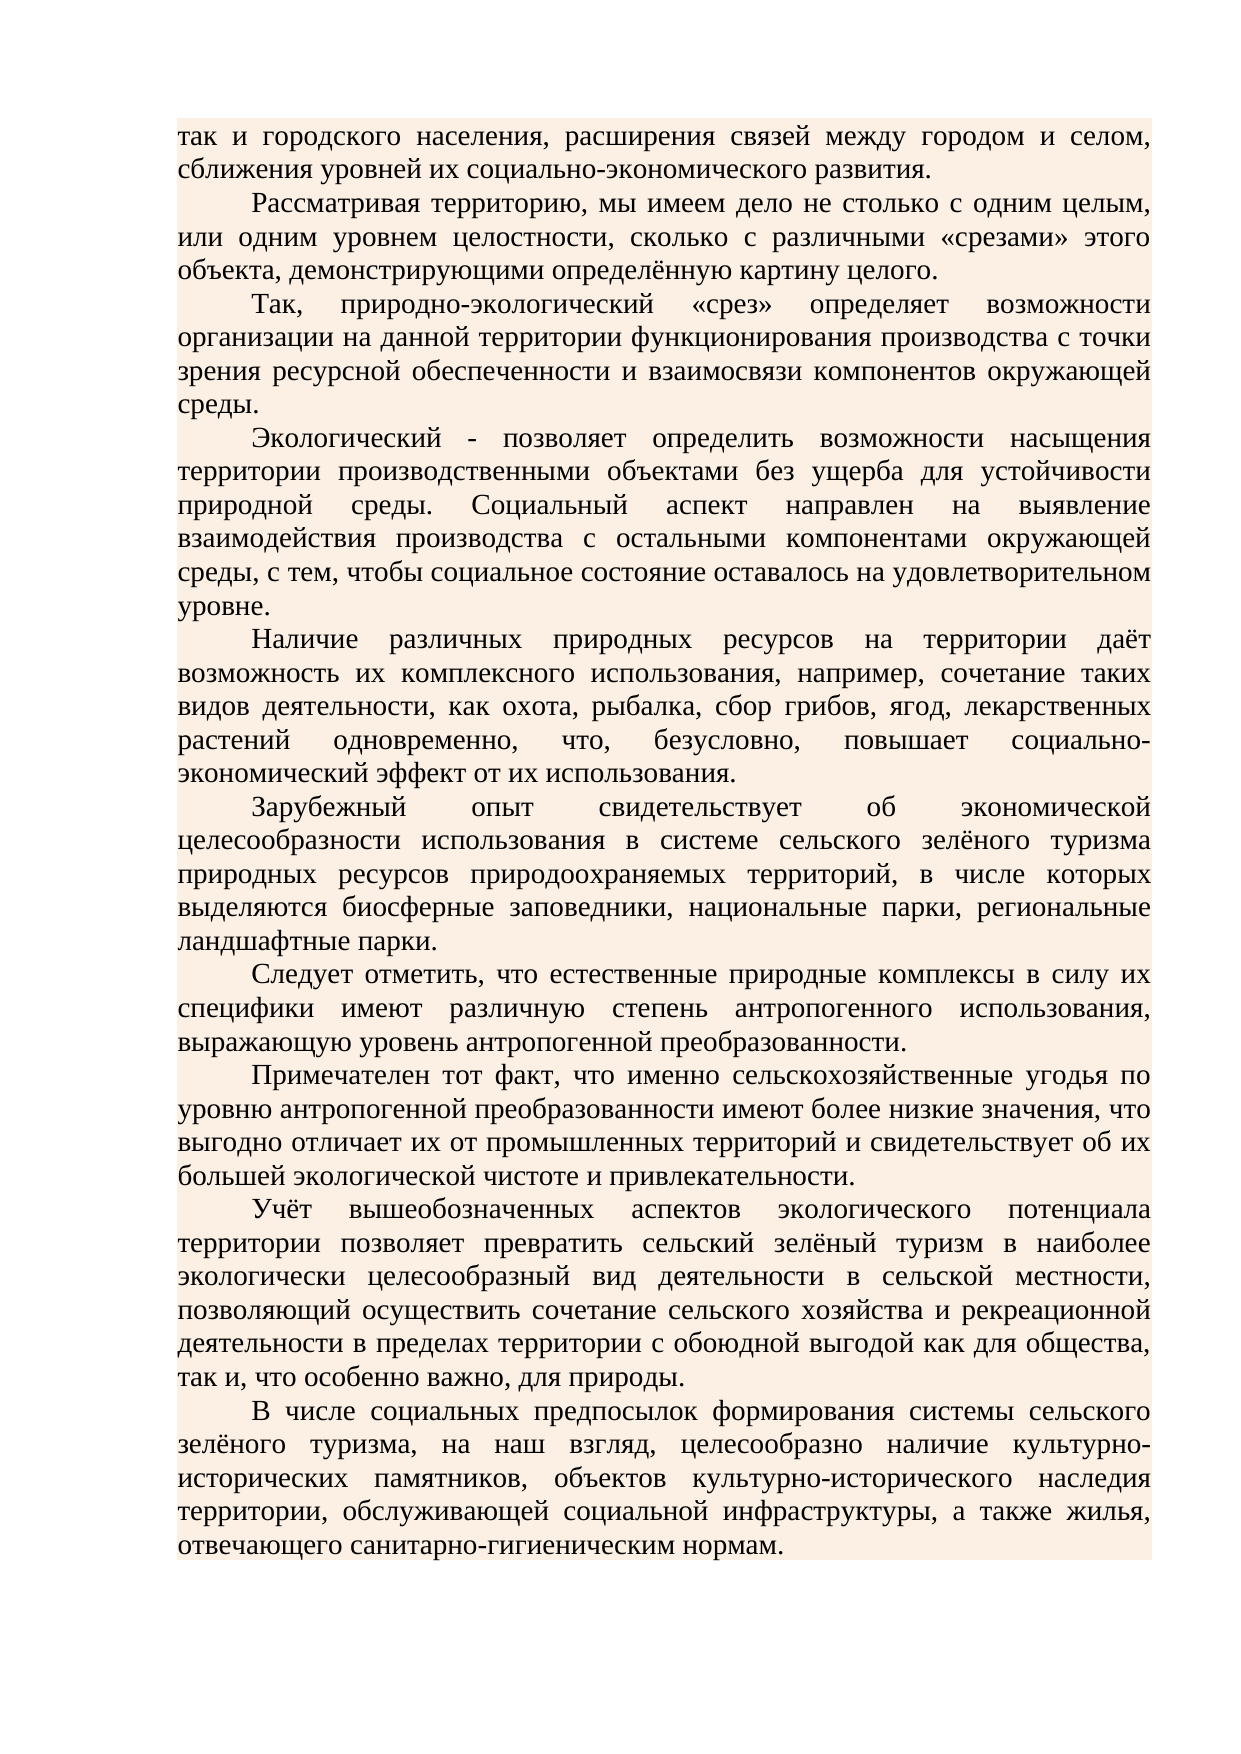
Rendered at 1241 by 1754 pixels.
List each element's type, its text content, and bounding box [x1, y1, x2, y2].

text Зарубежный опыт свидетельствует об экономической целесообразности использования в системе сельского зелёного туризма природных ресурсов природоохраняемых территорий, в числе которых выделяются биосферные заповедники, национальные парки, региональные ландшафтные парки. [177, 789, 1152, 957]
text Следует отметить, что естественные природные комплексы в силу их специфики имеют различную степень антропогенного использования, выражающую уровень антропогенной преобразованности. [177, 957, 1152, 1057]
text Примечателен тот факт, что именно сельскохозяйственные угодья по уровню антропогенной преобразованности имеют более низкие значения, что выгодно отличает их от промышленных территорий и свидетельствует об их большей экологической чистоте и привлекательности. [177, 1057, 1152, 1191]
text Наличие различных природных ресурсов на территории даёт возможность их комплексного использования, например, сочетание таких видов деятельности, как охота, рыбалка, сбор грибов, ягод, лекарственных растений одновременно, что, безусловно, повышает социально-экономический эффект от их использования. [177, 621, 1152, 789]
text Экологический - позволяет определить возможности насыщения территории производственными объектами без ущерба для устойчивости природной среды. Социальный аспект направлен на выявление взаимодействия производства с остальными компонентами окружающей среды, с тем, чтобы социальное состояние оставалось на удовлетворительном уровне. [177, 420, 1152, 621]
text Учёт вышеобозначенных аспектов экологического потенциала территории позволяет превратить сельский зелёный туризм в наиболее экологически целесообразный вид деятельности в сельской местности, позволяющий осуществить сочетание сельского хозяйства и рекреационной деятельности в пределах территории с обоюдной выгодой как для общества, так и, что особенно важно, для природы. [177, 1191, 1152, 1393]
text Рассматривая территорию, мы имеем дело не столько с одним целым, или одним уровнем целостности, сколько с различными «срезами» этого объекта, демонстрирующими определённую картину целого. [177, 185, 1152, 286]
text Так, природно-экологический «срез» определяет возможности организации на данной территории функционирования производства с точки зрения ресурсной обеспеченности и взаимосвязи компонентов окружающей среды. [177, 286, 1152, 420]
text В числе социальных предпосылок формирования системы сельского зелёного туризма, на наш взгляд, целесообразно наличие культурно-исторических памятников, объектов культурно-исторического наследия территории, обслуживающей социальной инфраструктуры, а также жилья, отвечающего санитарно-гигиеническим нормам. [177, 1393, 1152, 1560]
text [177, 118, 1152, 185]
